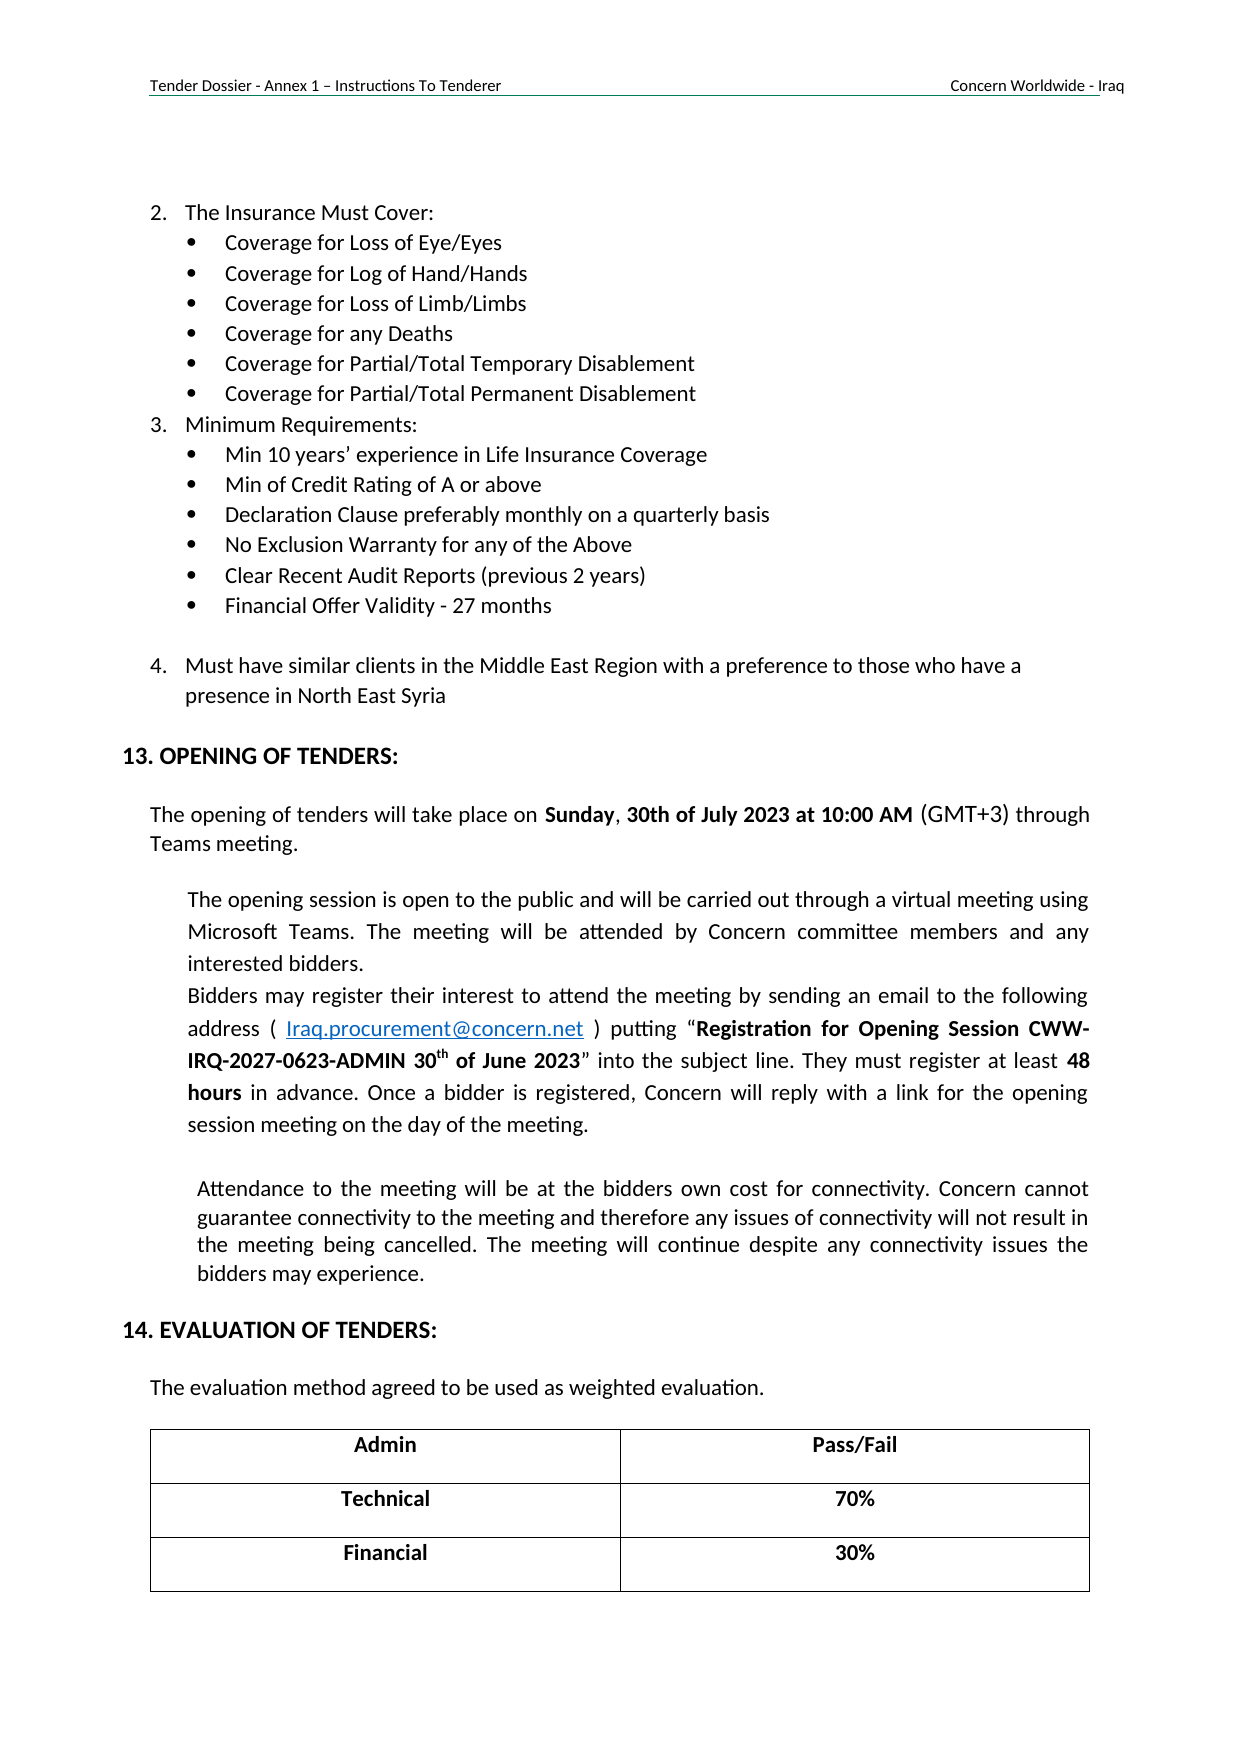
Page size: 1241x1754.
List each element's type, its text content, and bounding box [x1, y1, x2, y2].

list Coverage for Loss of Limb/Limbs [187, 289, 1090, 317]
list EVALUATION OF TENDERS: [122, 1315, 1090, 1345]
list Financial Offer Validity - 27 months [187, 591, 1090, 619]
list Coverage for Partial/Total Temporary Disablement [187, 349, 1090, 377]
table_header Admin [151, 1430, 620, 1483]
list OPENING OF TENDERS: [122, 740, 1090, 770]
list Minimum Requirements: [150, 410, 1090, 438]
list Coverage for any Deaths [187, 319, 1090, 347]
table_header Pass/Fail [621, 1430, 1089, 1483]
list Coverage for Log of Hand/Hands [187, 259, 1090, 287]
list Min of Credit Rating of A or above [187, 470, 1090, 498]
list Coverage for Loss of Eye/Eyes [187, 228, 1090, 256]
text Bidders may register their interest to attend the meeting by sending an email to the following address ( Iraq.procurement@concern.net ) putting “Registration for Opening Session CWW-IRQ-2027-0623-ADMIN 30th of June 2023” into the subject line. They must register at least 48 hours in advance. Once a bidder is registered, Concern will reply with a link for the opening session meeting on the day of the meeting. [187, 981, 1090, 1138]
table_cell 30% [621, 1538, 1089, 1591]
list Declaration Clause preferably monthly on a quarterly basis [187, 500, 1090, 528]
list Coverage for Partial/Total Permanent Disablement [187, 379, 1090, 407]
text The evaluation method agreed to be used as weighted evaluation. [150, 1373, 1090, 1401]
list No Exclusion Warranty for any of the Above [187, 531, 1090, 558]
text Attendance to the meeting will be at the bidders own cost for connectivity. Concern cannot guarantee connectivity to the meeting and therefore any issues of connectivity will not result in the meeting being cancelled. The meeting will continue despite any connectivity issues the bidders may experience. [197, 1174, 1090, 1287]
list The Insurance Must Cover: [150, 198, 1090, 226]
table_cell Technical [151, 1484, 620, 1537]
table_cell Financial [151, 1538, 620, 1591]
table_cell 70% [621, 1484, 1089, 1537]
list Min 10 years’ experience in Life Insurance Coverage [187, 440, 1090, 468]
list Clear Recent Audit Reports (previous 2 years) [187, 561, 1090, 589]
list Must have similar clients in the Middle East Region with a preference to those who have a presence in North East Syria [150, 651, 1090, 709]
text The opening of tenders will take place on Sunday, 30th of July 2023 at 10:00 AM (GMT+3) through Teams meeting. [150, 798, 1090, 857]
text The opening session is open to the public and will be carried out through a virtual meeting using Microsoft Teams. The meeting will be attended by Concern committee members and any interested bidders. [187, 885, 1090, 977]
